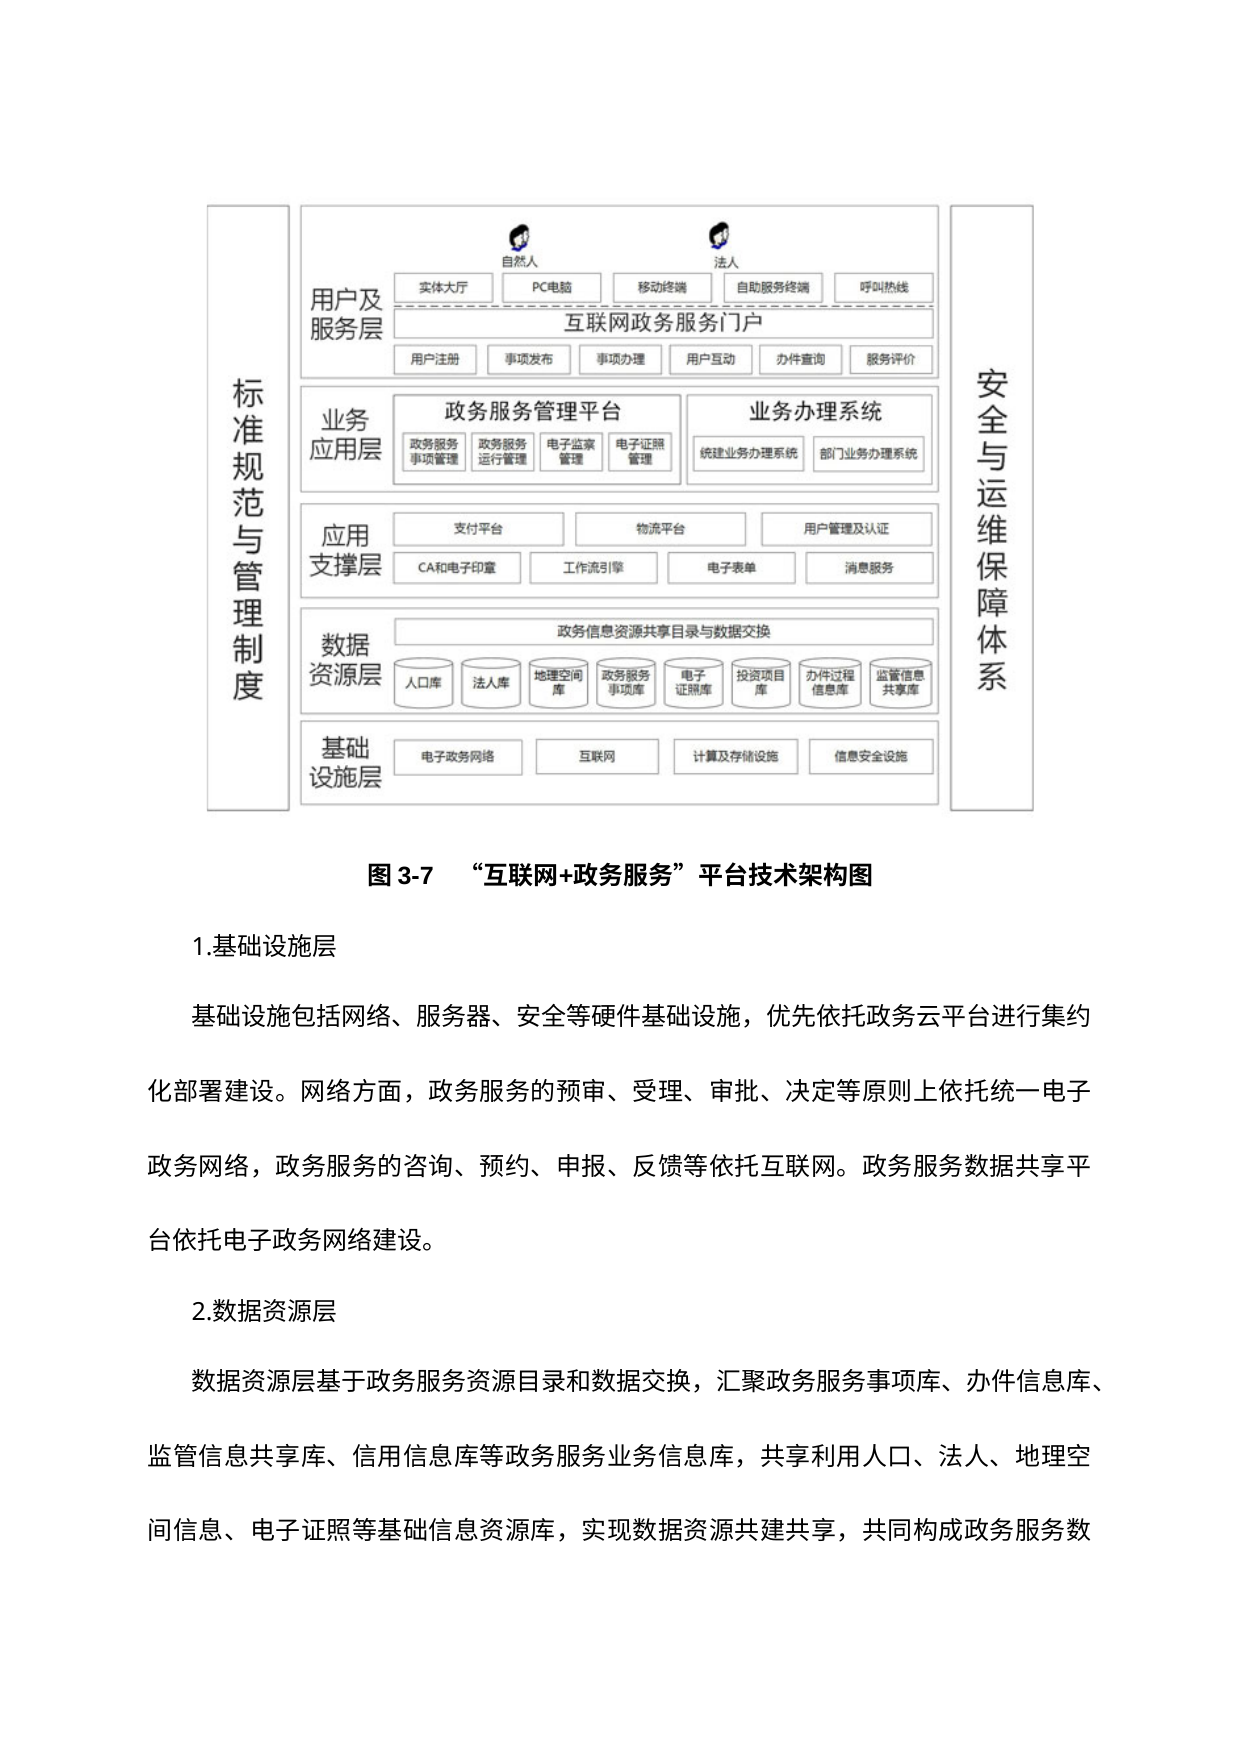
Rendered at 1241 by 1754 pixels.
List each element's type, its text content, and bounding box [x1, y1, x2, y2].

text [148, 1347, 1092, 1561]
text 基础设施包括网络、服务器、安全等硬件基础设施，优先依托政务云平台进行集约化部署建设。网络方面，政务服务的预审、受理、审批、决定等原则上依托统一电子政务网络，政务服务的咨询、预约、申报、反馈等依托互联网。政务服务数据共享平台依托电子政务网络建设。 [148, 982, 1092, 1271]
text 图3-7 “互联网+政务服务”平台技术架构图 [148, 841, 1092, 906]
text 1.基础设施层 [148, 912, 1092, 977]
text 2.数据资源层 [148, 1277, 1092, 1342]
picture [206, 187, 1034, 818]
